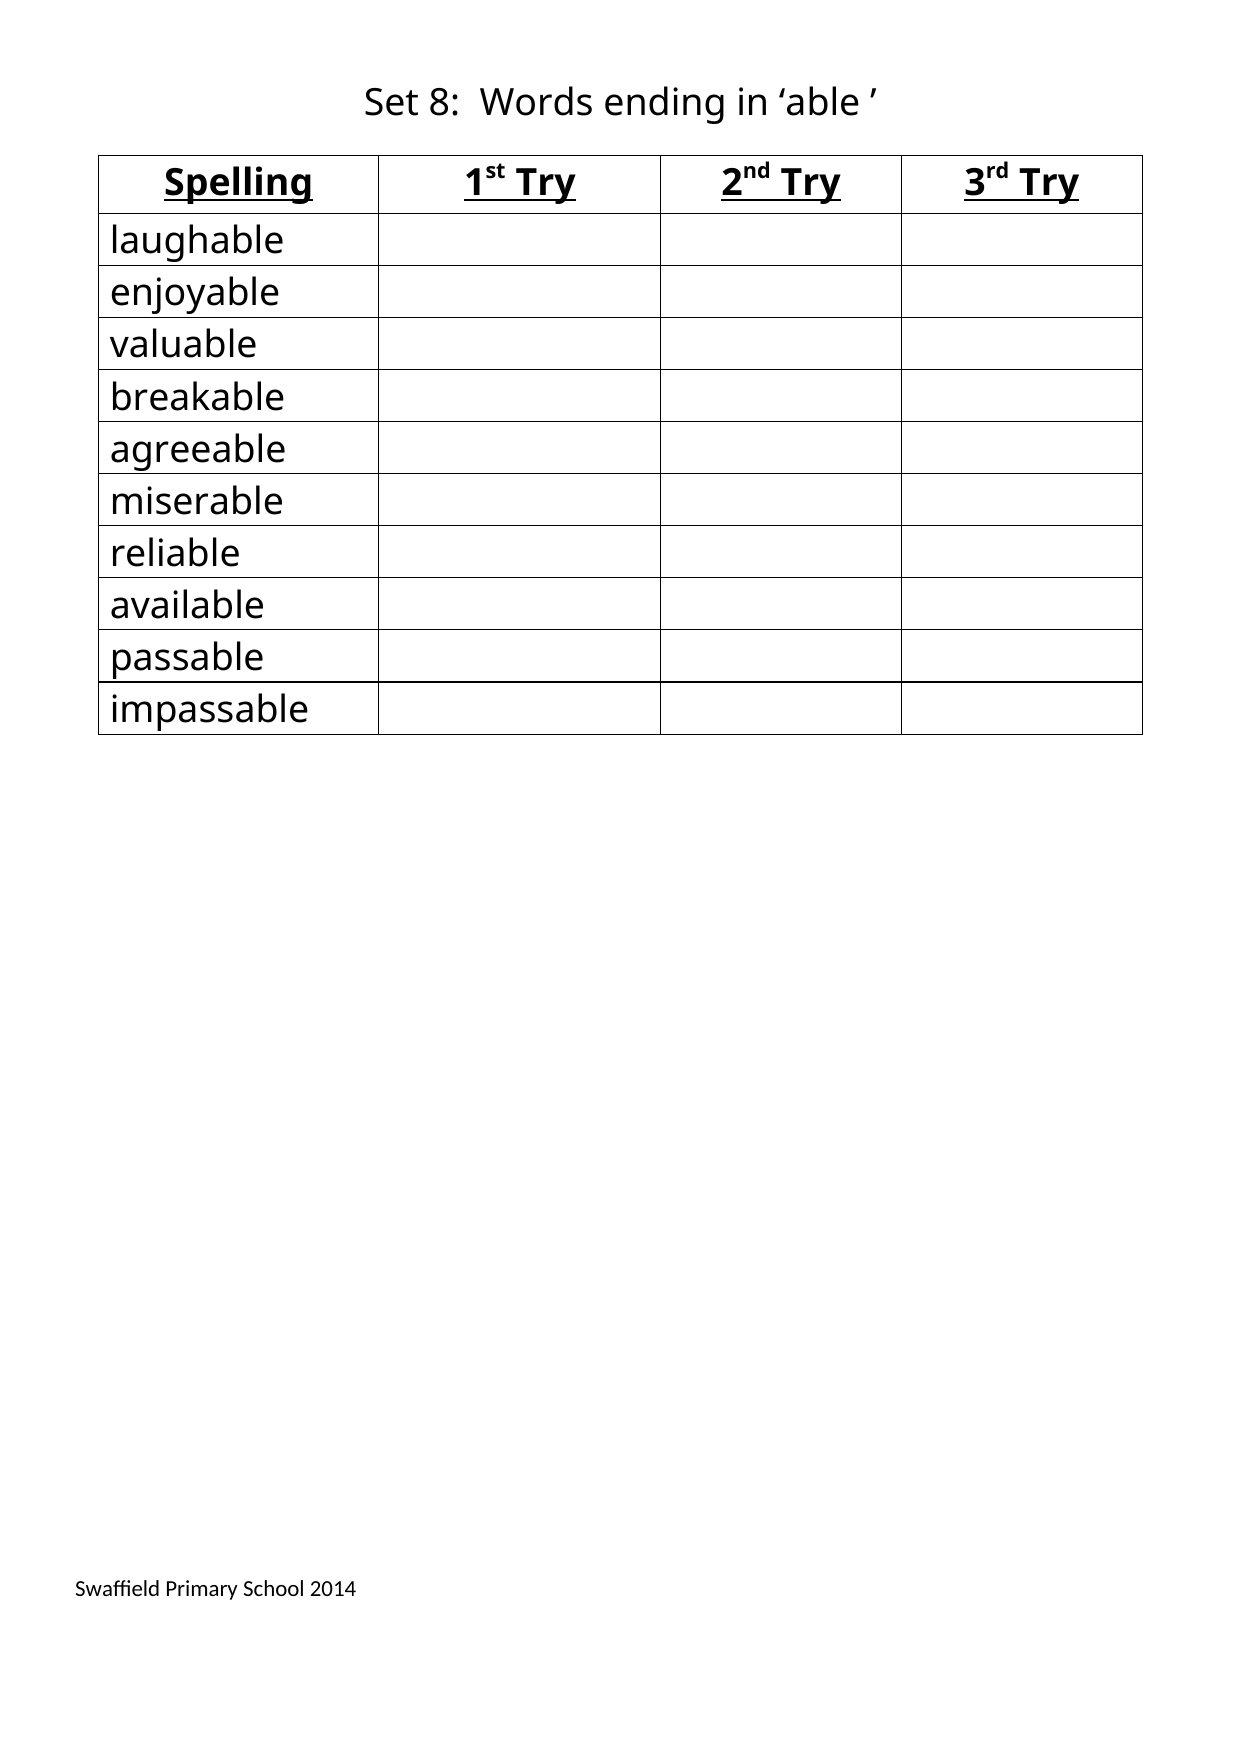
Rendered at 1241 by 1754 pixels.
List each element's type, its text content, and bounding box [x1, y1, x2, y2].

table_cell [379, 474, 660, 525]
table_cell [661, 526, 901, 577]
table_cell passable [99, 630, 378, 681]
table_cell impassable [99, 683, 378, 733]
table_cell [902, 318, 1142, 369]
table_cell [661, 266, 901, 317]
table_cell [661, 474, 901, 525]
table_cell [902, 422, 1142, 473]
table_cell [902, 214, 1142, 265]
table_cell [379, 526, 660, 577]
table_cell [902, 683, 1142, 733]
table_header 2nd Try [661, 156, 901, 213]
table_cell breakable [99, 370, 378, 421]
table_cell [661, 422, 901, 473]
table_header Spelling [99, 156, 378, 213]
table_cell [379, 214, 660, 265]
table_cell [902, 526, 1142, 577]
table_cell [661, 683, 901, 733]
table_cell [902, 266, 1142, 317]
table_header 3rd Try [902, 156, 1142, 213]
table_cell agreeable [99, 422, 378, 473]
table_cell laughable [99, 214, 378, 265]
table_cell [379, 630, 660, 681]
table_cell enjoyable [99, 266, 378, 317]
text Set 8: Words ending in ‘able ’ [75, 75, 1165, 126]
table_cell [379, 370, 660, 421]
table_cell miserable [99, 474, 378, 525]
table_cell available [99, 578, 378, 629]
table_cell [379, 318, 660, 369]
table_cell [379, 683, 660, 733]
table_cell reliable [99, 526, 378, 577]
table_cell [661, 578, 901, 629]
table_cell valuable [99, 318, 378, 369]
table_cell [661, 318, 901, 369]
table_header 1st Try [379, 156, 660, 213]
table_cell [902, 630, 1142, 681]
table_cell [379, 266, 660, 317]
table_cell [661, 370, 901, 421]
table_cell [902, 578, 1142, 629]
table_cell [902, 474, 1142, 525]
table_cell [661, 630, 901, 681]
table_cell [379, 578, 660, 629]
table_cell [661, 214, 901, 265]
table_cell [902, 370, 1142, 421]
table_cell [379, 422, 660, 473]
